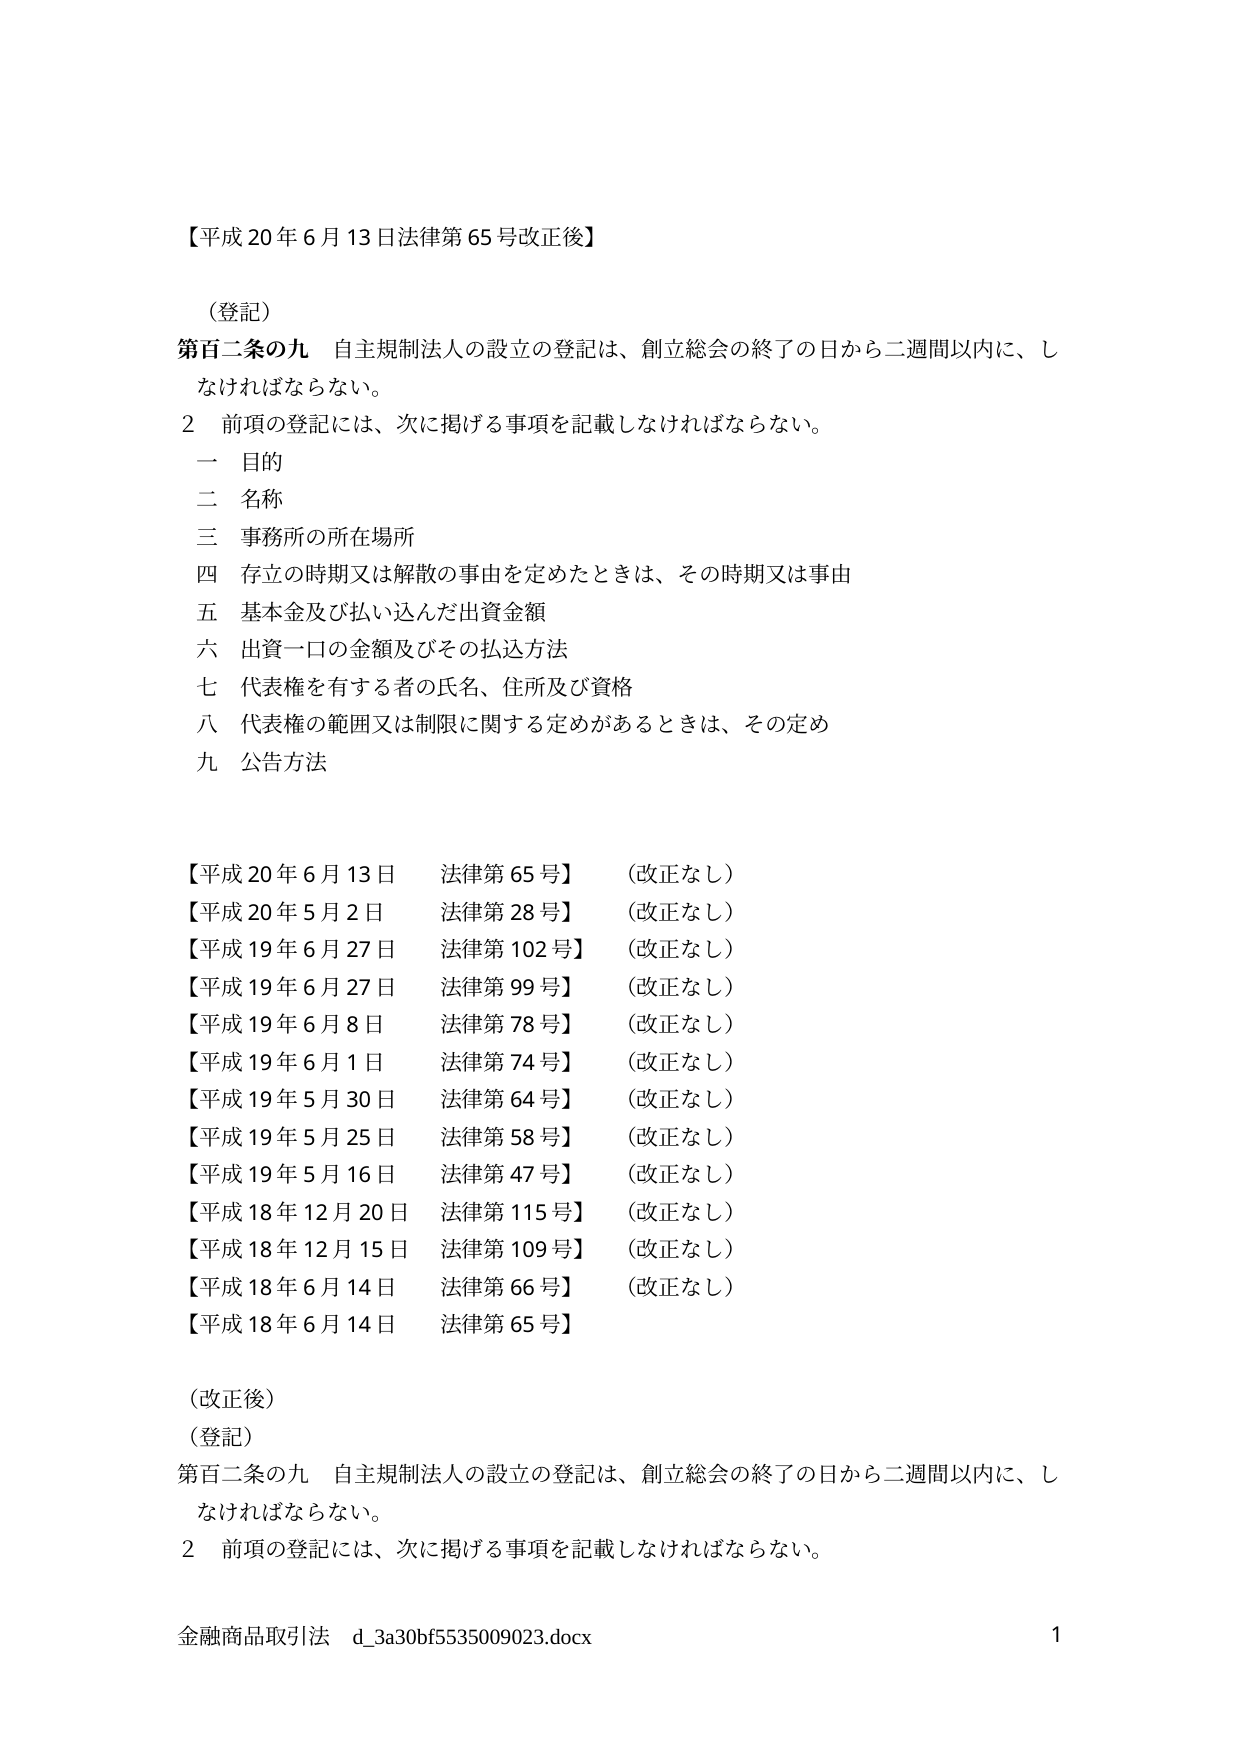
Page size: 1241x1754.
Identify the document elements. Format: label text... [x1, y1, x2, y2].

text 四 存立の時期又は解散の事由を定めたときは、その時期又は事由 [196, 554, 1063, 592]
text 【平成20年6月13日 法律第65号】 （改正なし） [177, 854, 1063, 892]
text ２ 前項の登記には、次に掲げる事項を記載しなければならない。 [177, 1529, 1063, 1567]
text 【平成19年6月27日 法律第102号】 （改正なし） [177, 929, 1063, 967]
text 二 名称 [196, 479, 1063, 517]
text 【平成19年6月27日 法律第99号】 （改正なし） [177, 967, 1063, 1004]
text （登記） [177, 1417, 1063, 1454]
text 三 事務所の所在場所 [196, 517, 1063, 554]
text ２ 前項の登記には、次に掲げる事項を記載しなければならない。 [177, 404, 1063, 442]
text 【平成20年6月13日法律第65号改正後】 [177, 217, 1063, 254]
text 六 出資一口の金額及びその払込方法 [196, 629, 1063, 667]
text 【平成18年6月14日 法律第65号】 [177, 1304, 1063, 1342]
text 【平成18年12月15日 法律第109号】 （改正なし） [177, 1229, 1063, 1267]
text 第百二条の九 自主規制法人の設立の登記は、創立総会の終了の日から二週間以内に、しなければならない。 [177, 329, 1063, 404]
text 【平成19年5月16日 法律第47号】 （改正なし） [177, 1154, 1063, 1192]
text 【平成19年5月30日 法律第64号】 （改正なし） [177, 1079, 1063, 1117]
text （改正後） [177, 1379, 1063, 1417]
text 五 基本金及び払い込んだ出資金額 [196, 592, 1063, 629]
text 【平成19年6月1日 法律第74号】 （改正なし） [177, 1042, 1063, 1079]
text 【平成18年12月20日 法律第115号】 （改正なし） [177, 1192, 1063, 1229]
text 【平成19年6月8日 法律第78号】 （改正なし） [177, 1004, 1063, 1042]
text 【平成18年6月14日 法律第66号】 （改正なし） [177, 1267, 1063, 1304]
text 【平成20年5月2日 法律第28号】 （改正なし） [177, 892, 1063, 929]
text 九 公告方法 [196, 742, 1063, 779]
text 一 目的 [196, 442, 1063, 479]
text 第百二条の九 自主規制法人の設立の登記は、創立総会の終了の日から二週間以内に、しなければならない。 [177, 1454, 1063, 1529]
text 八 代表権の範囲又は制限に関する定めがあるときは、その定め [196, 704, 1063, 742]
text （登記） [196, 292, 1063, 329]
text 【平成19年5月25日 法律第58号】 （改正なし） [177, 1117, 1063, 1154]
text 七 代表権を有する者の氏名、住所及び資格 [196, 667, 1063, 704]
